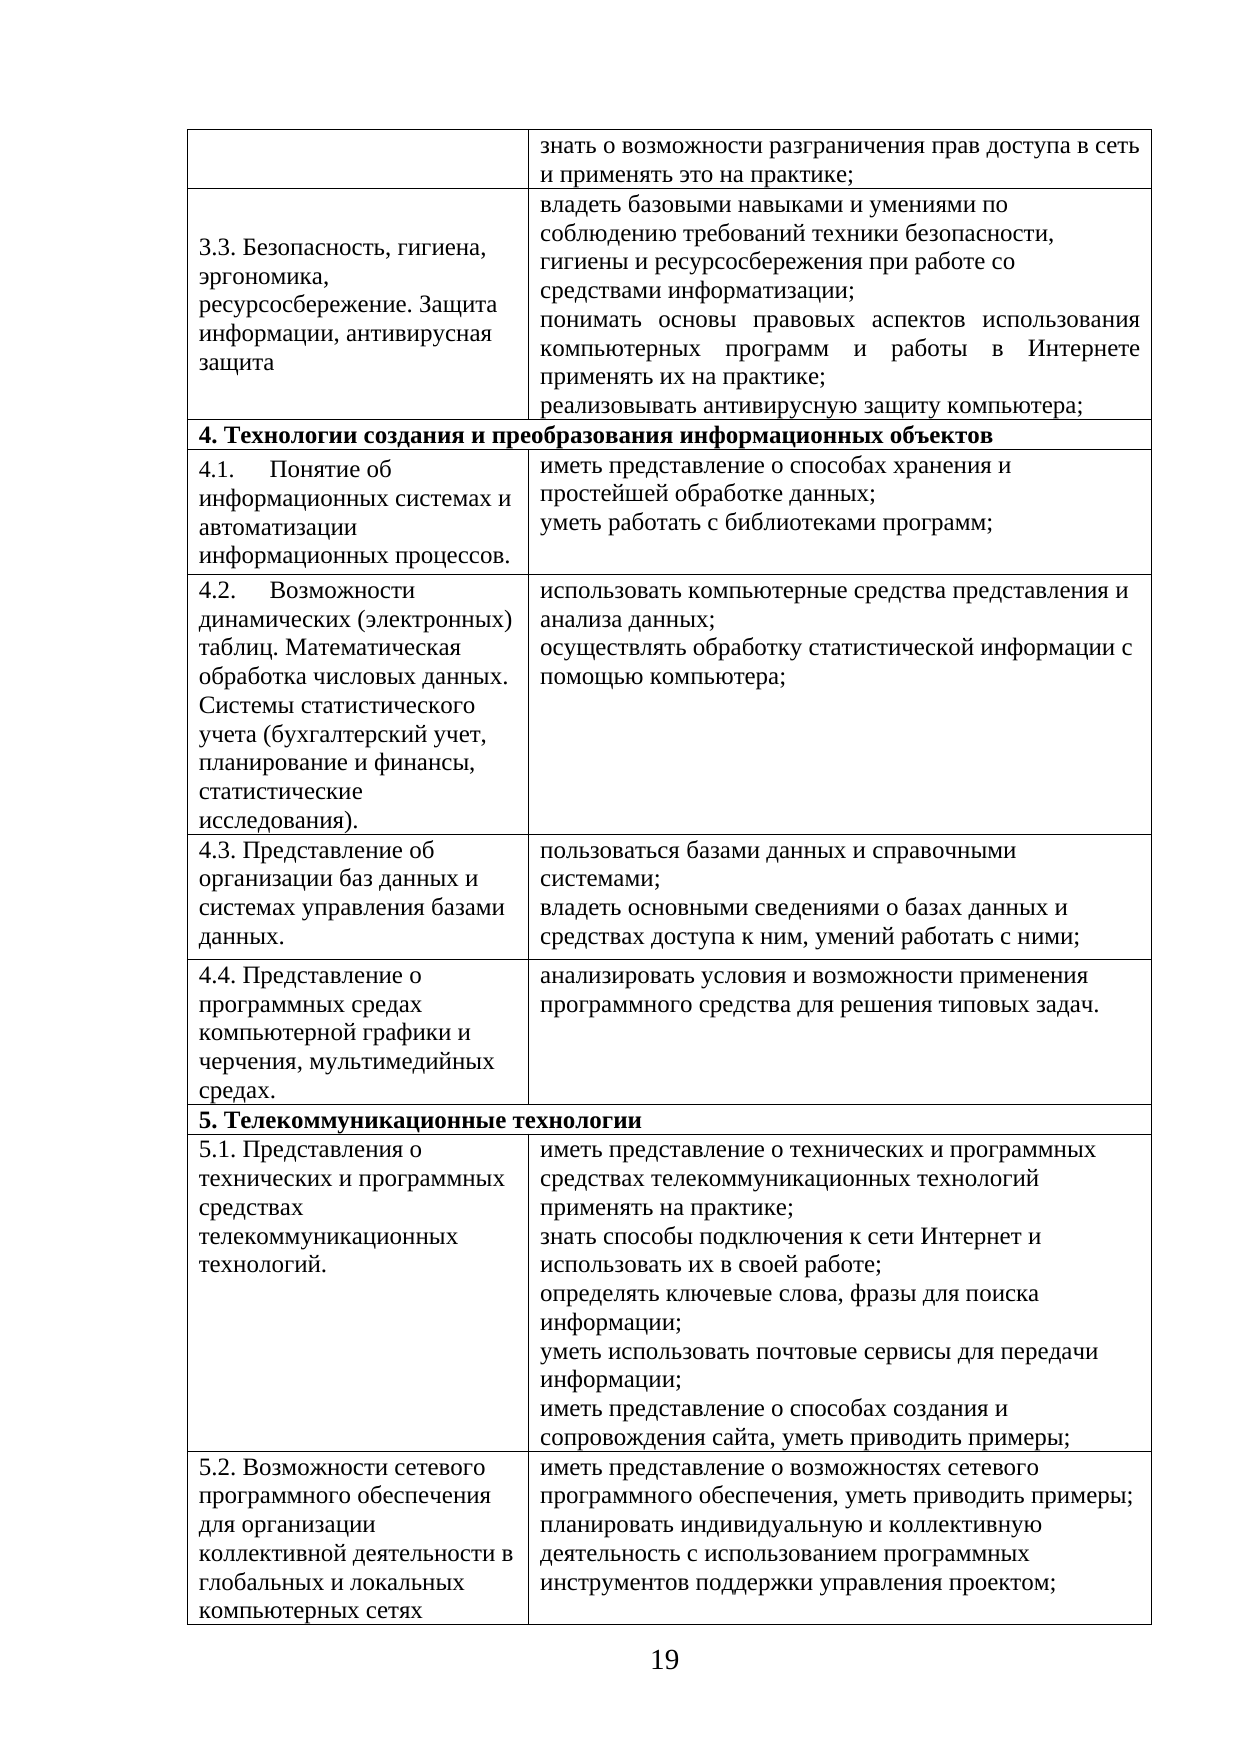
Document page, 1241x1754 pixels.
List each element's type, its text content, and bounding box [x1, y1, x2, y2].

table_cell иметь представление о технических и программных средствах телекоммуникационных технологий применять на практике; знать способы подключения к сети Интернет и использовать их в своей работе; определять ключевые слова, фразы для поиска информации; уметь использовать почтовые сервисы для передачи информации; иметь представление о способах создания и сопровождения сайта, уметь приводить примеры; [529, 1135, 1151, 1451]
table_cell 5.1. Представления о технических и программных средствах телекоммуникационных технологий. [188, 1135, 528, 1451]
table_cell использовать компьютерные средства представления и анализа данных; осуществлять обработку статистической информации с помощью компьютера; [529, 575, 1151, 834]
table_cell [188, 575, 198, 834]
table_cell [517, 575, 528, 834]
table_cell пользоваться базами данных и справочными системами; владеть основными сведениями о базах данных и средствах доступа к ним, умений работать с ними; [529, 835, 1151, 959]
table_cell 5. Телекоммуникационные технологии [188, 1105, 1151, 1133]
table_cell 4.4. Представление о программных средах компьютерной графики и черчения, мультимедийных средах. [188, 960, 528, 1104]
table_cell 4.3. Представление об организации баз данных и системах управления базами данных. [188, 835, 528, 959]
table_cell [529, 130, 1151, 188]
table_cell владеть базовыми навыками и умениями по соблюдению требований техники безопасности, гигиены и ресурсосбережения при работе со средствами информатизации; понимать основы правовых аспектов использования компьютерных программ и работы в Интернете применять их на практике; реализовывать антивирусную защиту компьютера; [529, 189, 1151, 419]
table_cell иметь представление о возможностях сетевого программного обеспечения, уметь приводить примеры; планировать индивидуальную и коллективную деятельность с использованием программных инструментов поддержки управления проектом; [529, 1452, 1151, 1624]
table_cell 4. Технологии создания и преобразования информационных объектов [188, 420, 1151, 449]
table_cell 5.2. Возможности сетевого программного обеспечения для организации коллективной деятельности в глобальных и локальных компьютерных сетях [188, 1452, 528, 1624]
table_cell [188, 130, 528, 188]
table_cell анализировать условия и возможности применения программного средства для решения типовых задач. [529, 960, 1151, 1104]
table_cell Понятие об информационных системах и автоматизации информационных процессов. [188, 450, 528, 574]
table_cell 3.3. Безопасность, гигиена, эргономика, ресурсосбережение. Защита информации, антивирусная защита [188, 189, 528, 419]
table_cell иметь представление о способах хранения и простейшей обработке данных; уметь работать с библиотеками программ; [529, 450, 1151, 574]
